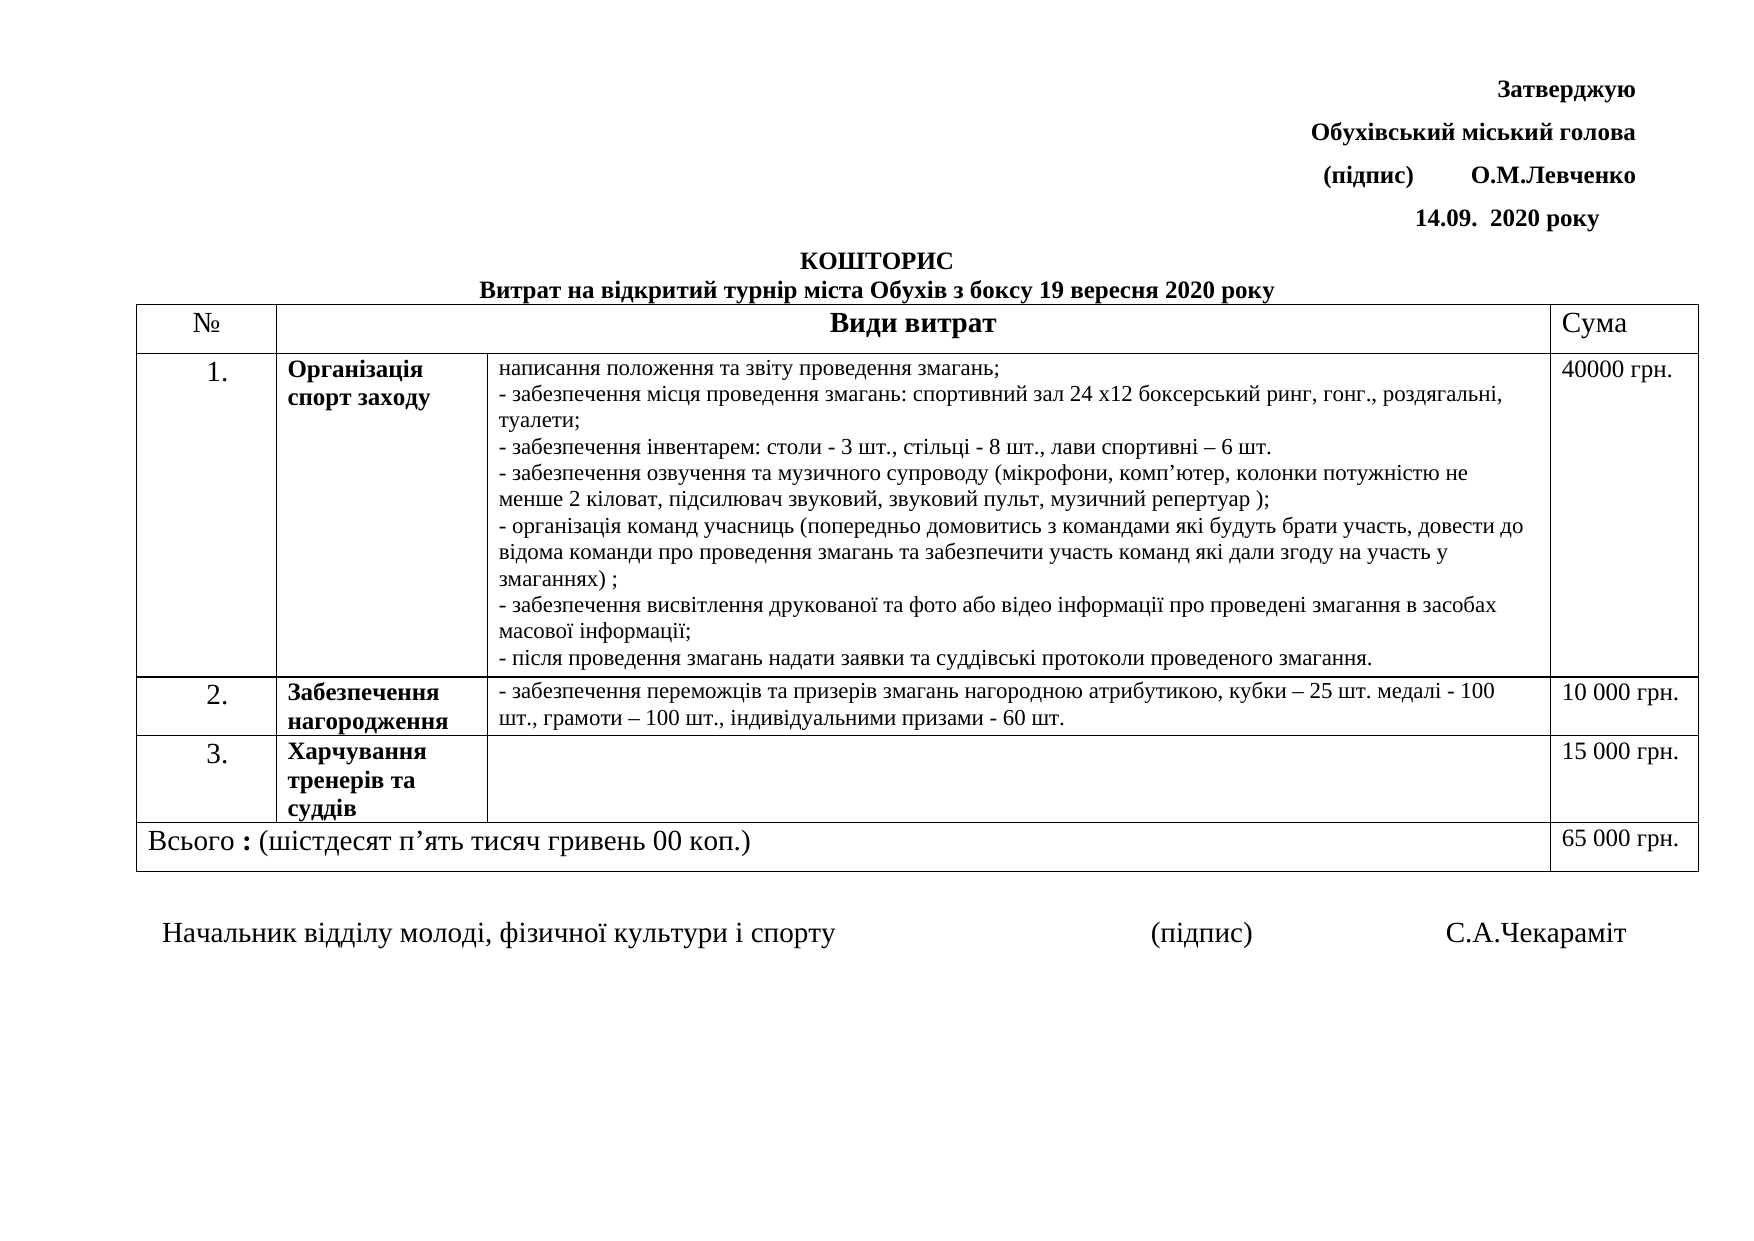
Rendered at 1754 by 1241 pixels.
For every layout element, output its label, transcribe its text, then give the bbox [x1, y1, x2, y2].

table_cell [488, 736, 1550, 822]
table_cell Всього : (шістдесят п’ять тисяч гривень 00 коп.) [137, 823, 1550, 871]
table_cell 40000 грн. [1551, 354, 1698, 676]
table_cell написання положення та звіту проведення змагань; - забезпечення місця проведення змагань: спортивний зал 24 х12 боксерський ринг, гонг., роздягальні, туалети; - забезпечення інвентарем: столи - 3 шт., стільці - 8 шт., лави спортивні – 6 шт. - забезпечення озвучення та музичного супроводу (мікрофони, комп’ютер, колонки потужністю не менше 2 кіловат, підсилювач звуковий, звуковий пульт, музичний репертуар ); - організація команд учасниць (попередньо домовитись з командами які будуть брати участь, довести до відома команди про проведення змагань та забезпечити участь команд які дали згоду на участь у змаганнях) ; - забезпечення висвітлення друкованої та фото або відео інформації про проведені змагання в засобах масової інформації; - після проведення змагань надати заявки та суддівські протоколи проведеного змагання. [488, 354, 1550, 676]
table_cell Організація спорт заходу [277, 354, 487, 676]
text Обухівський міський голова [118, 117, 1636, 146]
text Витрат на відкритий турнір міста Обухів з боксу 19 вересня 2020 року [118, 275, 1636, 304]
table_cell [137, 354, 276, 676]
table_cell Забезпечення нагородження [277, 678, 487, 735]
text КОШТОРИС [118, 246, 1636, 275]
table_cell 15 000 грн. [1551, 736, 1698, 822]
table_cell - забезпечення переможців та призерів змагань нагородною атрибутикою, кубки – 25 шт. медалі - 100 шт., грамоти – 100 шт., індивідуальними призами - 60 шт. [488, 678, 1550, 735]
table_header № [137, 305, 276, 353]
table_cell 65 000 грн. [1551, 823, 1698, 871]
text Затверджую [118, 74, 1636, 103]
table_header Сума [1551, 305, 1698, 353]
table_cell 10 000 грн. [1551, 678, 1698, 735]
text 14.09. 2020 року [1077, 203, 1636, 232]
text (підпис) О.М.Левченко [1224, 160, 1636, 189]
table_cell [137, 678, 276, 735]
text Начальник відділу молоді, фізичної культури і спорту (підпис) С.А.Чекараміт [118, 915, 1636, 949]
table_cell [137, 736, 276, 822]
table_cell Харчування тренерів та суддів [277, 736, 487, 822]
table_header Види витрат [277, 305, 1550, 353]
